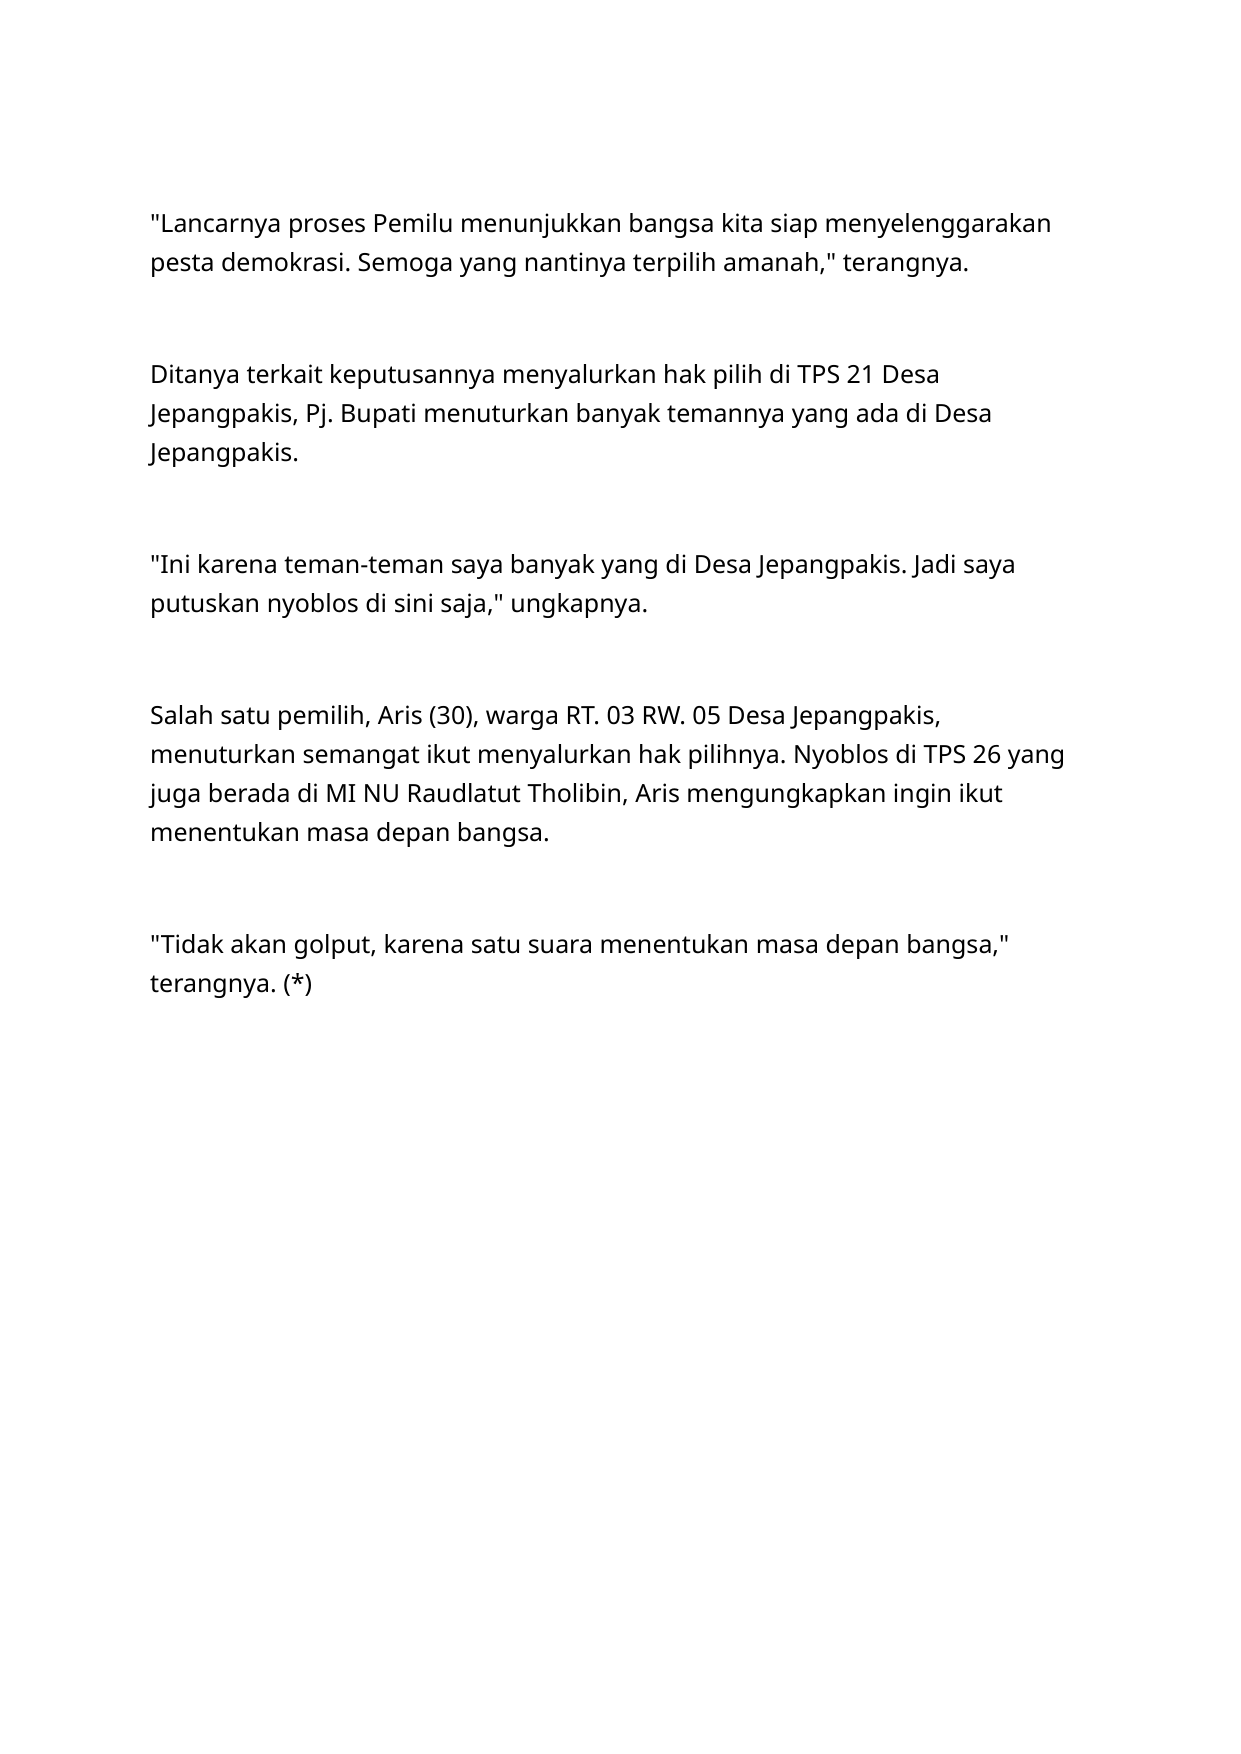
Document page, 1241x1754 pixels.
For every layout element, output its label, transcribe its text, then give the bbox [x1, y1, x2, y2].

text Ditanya terkait keputusannya menyalurkan hak pilih di TPS 21 Desa Jepangpakis, Pj. Bupati menuturkan banyak temannya yang ada di Desa Jepangpakis. [150, 357, 1090, 469]
text "Tidak akan golput, karena satu suara menentukan masa depan bangsa," terangnya. (*) [150, 927, 1090, 1000]
text "Lancarnya proses Pemilu menunjukkan bangsa kita siap menyelenggarakan pesta demokrasi. Semoga yang nantinya terpilih amanah," terangnya. [150, 206, 1090, 279]
text "Ini karena teman-teman saya banyak yang di Desa Jepangpakis. Jadi saya putuskan nyoblos di sini saja," ungkapnya. [150, 547, 1090, 620]
text Salah satu pemilih, Aris (30), warga RT. 03 RW. 05 Desa Jepangpakis, menuturkan semangat ikut menyalurkan hak pilihnya. Nyoblos di TPS 26 yang juga berada di MI NU Raudlatut Tholibin, Aris mengungkapkan ingin ikut menentukan masa depan bangsa. [150, 697, 1090, 849]
